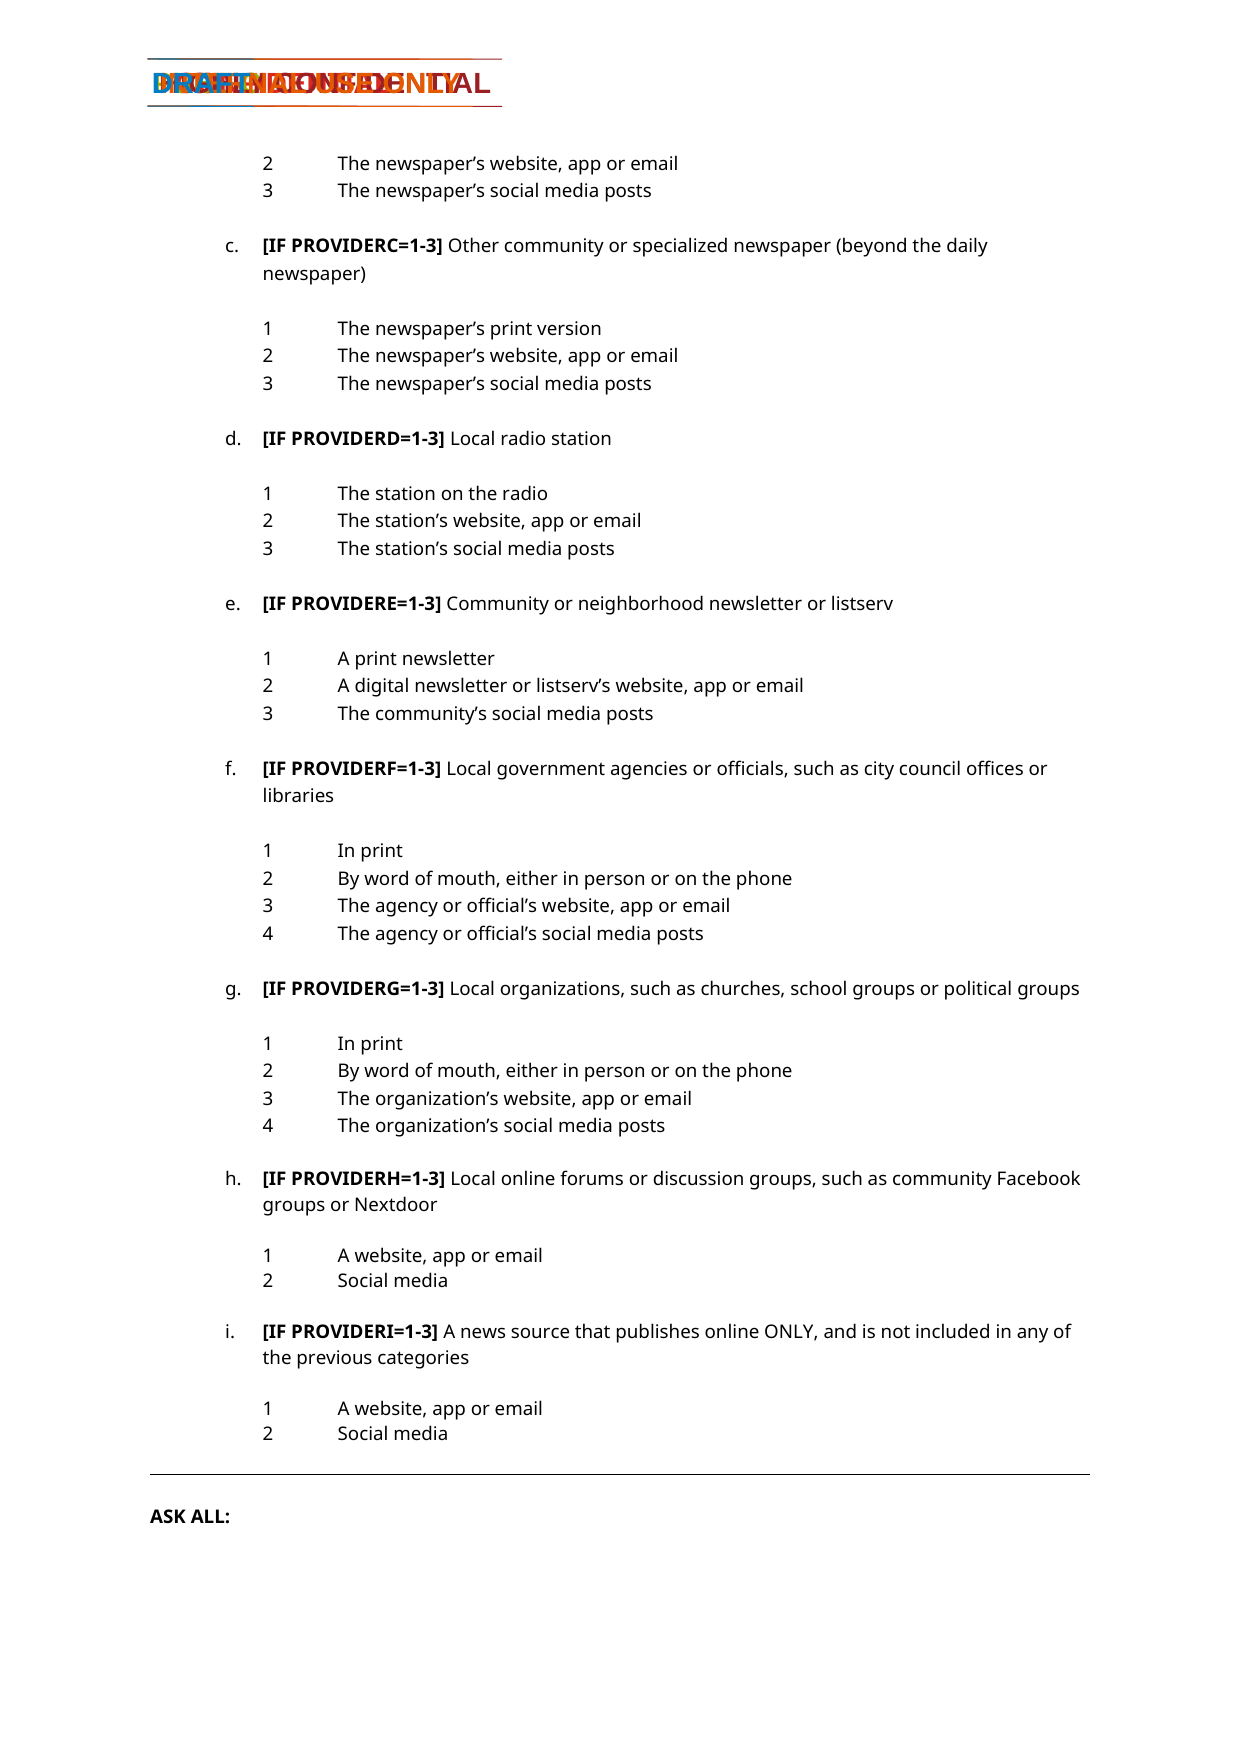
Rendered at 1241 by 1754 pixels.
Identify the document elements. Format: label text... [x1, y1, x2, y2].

text ASK ALL: [150, 1503, 1090, 1528]
list The station’s website, app or email [262, 507, 1090, 533]
list The newspaper’s website, app or email [262, 342, 1090, 368]
list The newspaper’s social media posts [262, 177, 1090, 203]
list The newspaper’s social media posts [262, 370, 1090, 396]
list [IF PROVIDERC=1-3] Other community or specialized newspaper (beyond the daily newspaper) [225, 232, 1090, 286]
list The community’s social media posts [262, 700, 1090, 726]
list The organization’s website, app or email [262, 1085, 1090, 1111]
text 2 Social media [262, 1421, 1090, 1446]
text 1 A website, app or email [262, 1242, 1090, 1268]
list [IF PROVIDERE=1-3] Community or neighborhood newsletter or listserv [225, 590, 1090, 616]
text 2 Social media [262, 1268, 1090, 1293]
text 1 A website, app or email [262, 1395, 1090, 1421]
list In print [262, 837, 1090, 863]
list By word of mouth, either in person or on the phone [262, 865, 1090, 891]
list The agency or official’s social media posts [262, 920, 1090, 946]
list The agency or official’s website, app or email [262, 892, 1090, 918]
list A print newsletter [262, 645, 1090, 671]
list The organization’s social media posts [262, 1112, 1090, 1138]
list A digital newsletter or listserv’s website, app or email [262, 672, 1090, 698]
list The newspaper’s print version [262, 315, 1090, 341]
list By word of mouth, either in person or on the phone [262, 1057, 1090, 1083]
list The station on the radio [262, 480, 1090, 506]
list In print [262, 1030, 1090, 1056]
list The station’s social media posts [262, 535, 1090, 561]
list [IF PROVIDERD=1-3] Local radio station [225, 425, 1090, 451]
list [IF PROVIDERI=1-3] A news source that publishes online ONLY, and is not included in any of the previous categories [225, 1319, 1090, 1370]
list The newspaper’s website, app or email [262, 150, 1090, 176]
list [IF PROVIDERH=1-3] Local online forums or discussion groups, such as community Facebook groups or Nextdoor [225, 1166, 1090, 1217]
list [IF PROVIDERG=1-3] Local organizations, such as churches, school groups or political groups [225, 975, 1090, 1001]
list [IF PROVIDERF=1-3] Local government agencies or officials, such as city council offices or libraries [225, 755, 1090, 808]
